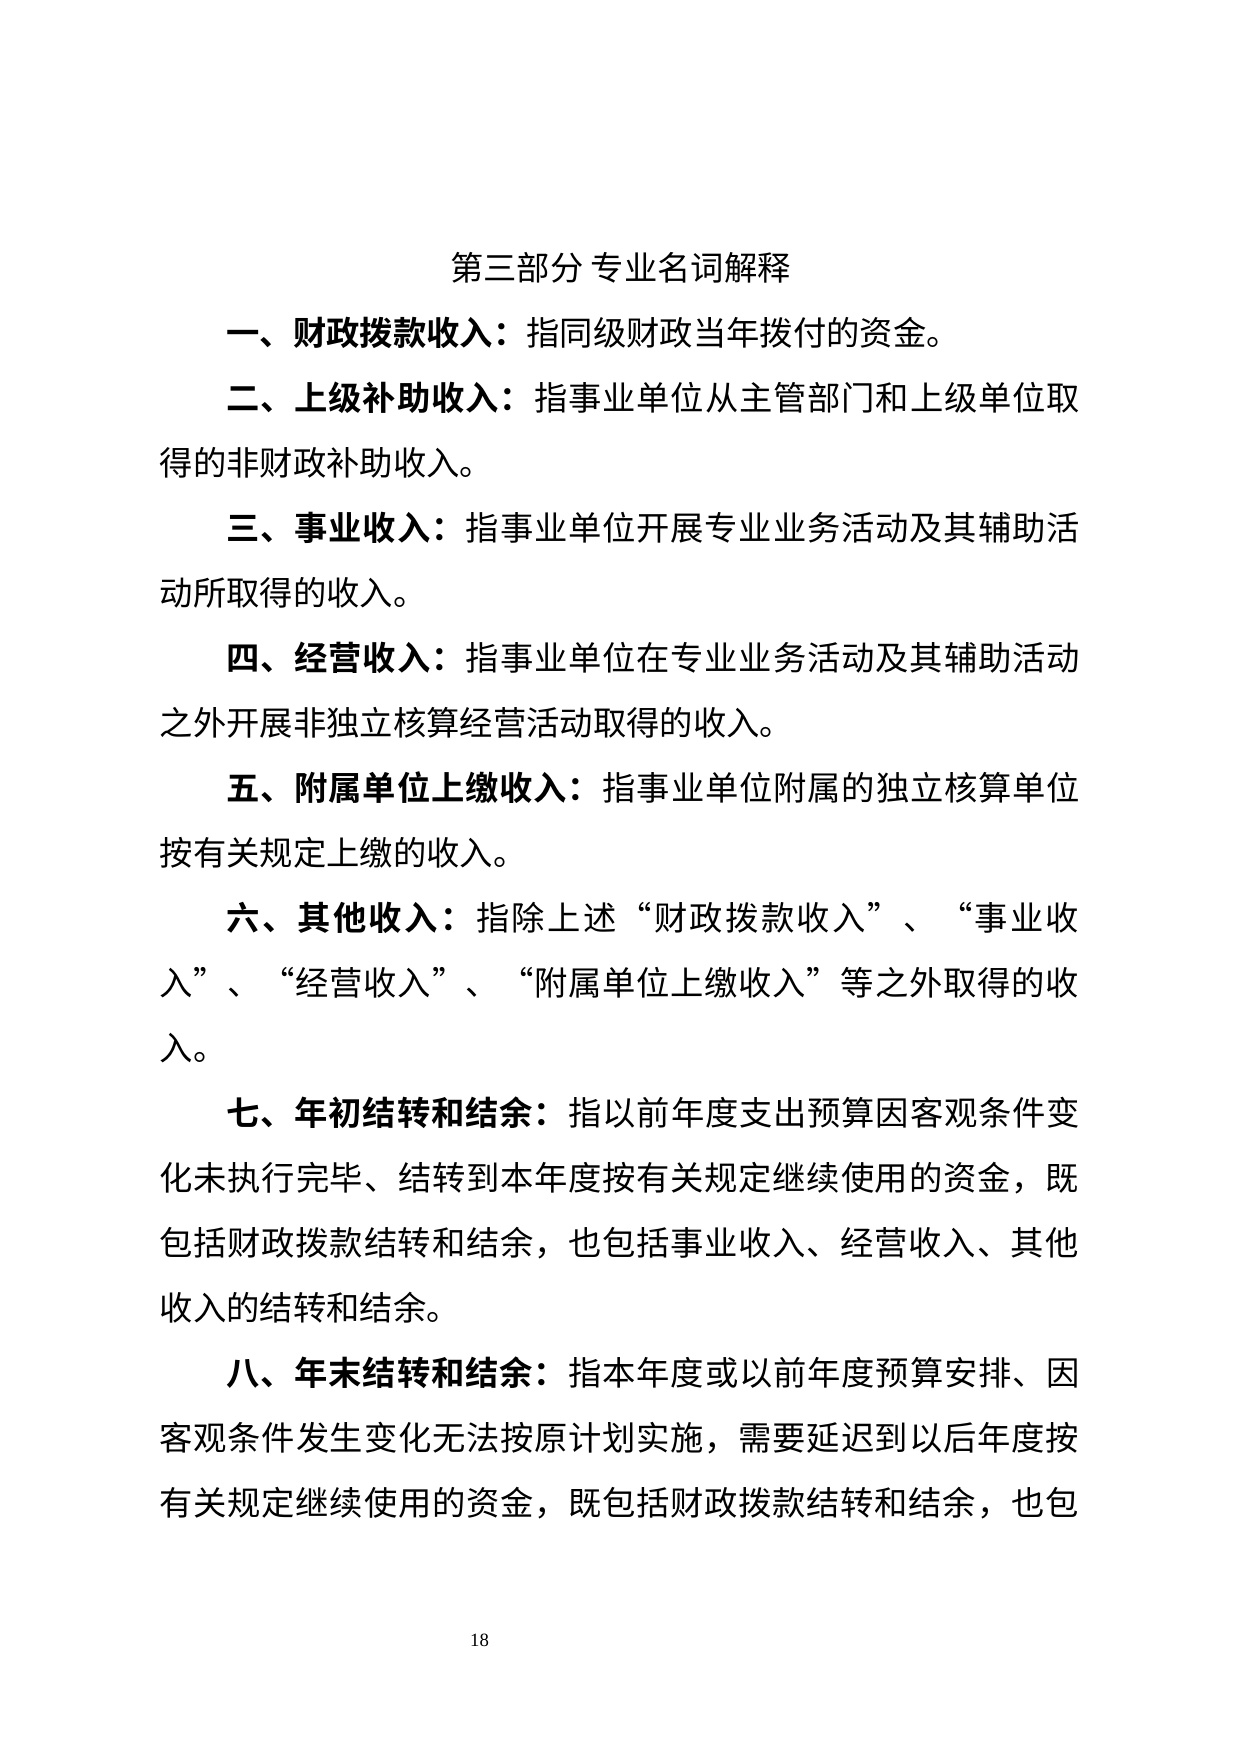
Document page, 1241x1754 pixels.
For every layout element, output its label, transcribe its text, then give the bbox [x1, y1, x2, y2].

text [159, 1338, 1081, 1533]
text 第三部分 专业名词解释 [159, 233, 1081, 298]
text 六、其他收入：指除上述“财政拨款收入”、“事业收入”、“经营收入”、“附属单位上缴收入”等之外取得的收入。 [159, 883, 1081, 1078]
text 三、事业收入：指事业单位开展专业业务活动及其辅助活动所取得的收入。 [159, 493, 1081, 623]
text 七、年初结转和结余：指以前年度支出预算因客观条件变化未执行完毕、结转到本年度按有关规定继续使用的资金，既包括财政拨款结转和结余，也包括事业收入、经营收入、其他收入的结转和结余。 [159, 1078, 1081, 1338]
text 二、上级补助收入：指事业单位从主管部门和上级单位取得的非财政补助收入。 [159, 363, 1081, 493]
text 五、附属单位上缴收入：指事业单位附属的独立核算单位按有关规定上缴的收入。 [159, 753, 1081, 883]
text 一、财政拨款收入：指同级财政当年拨付的资金。 [159, 298, 1081, 363]
text 四、经营收入：指事业单位在专业业务活动及其辅助活动之外开展非独立核算经营活动取得的收入。 [159, 623, 1081, 753]
